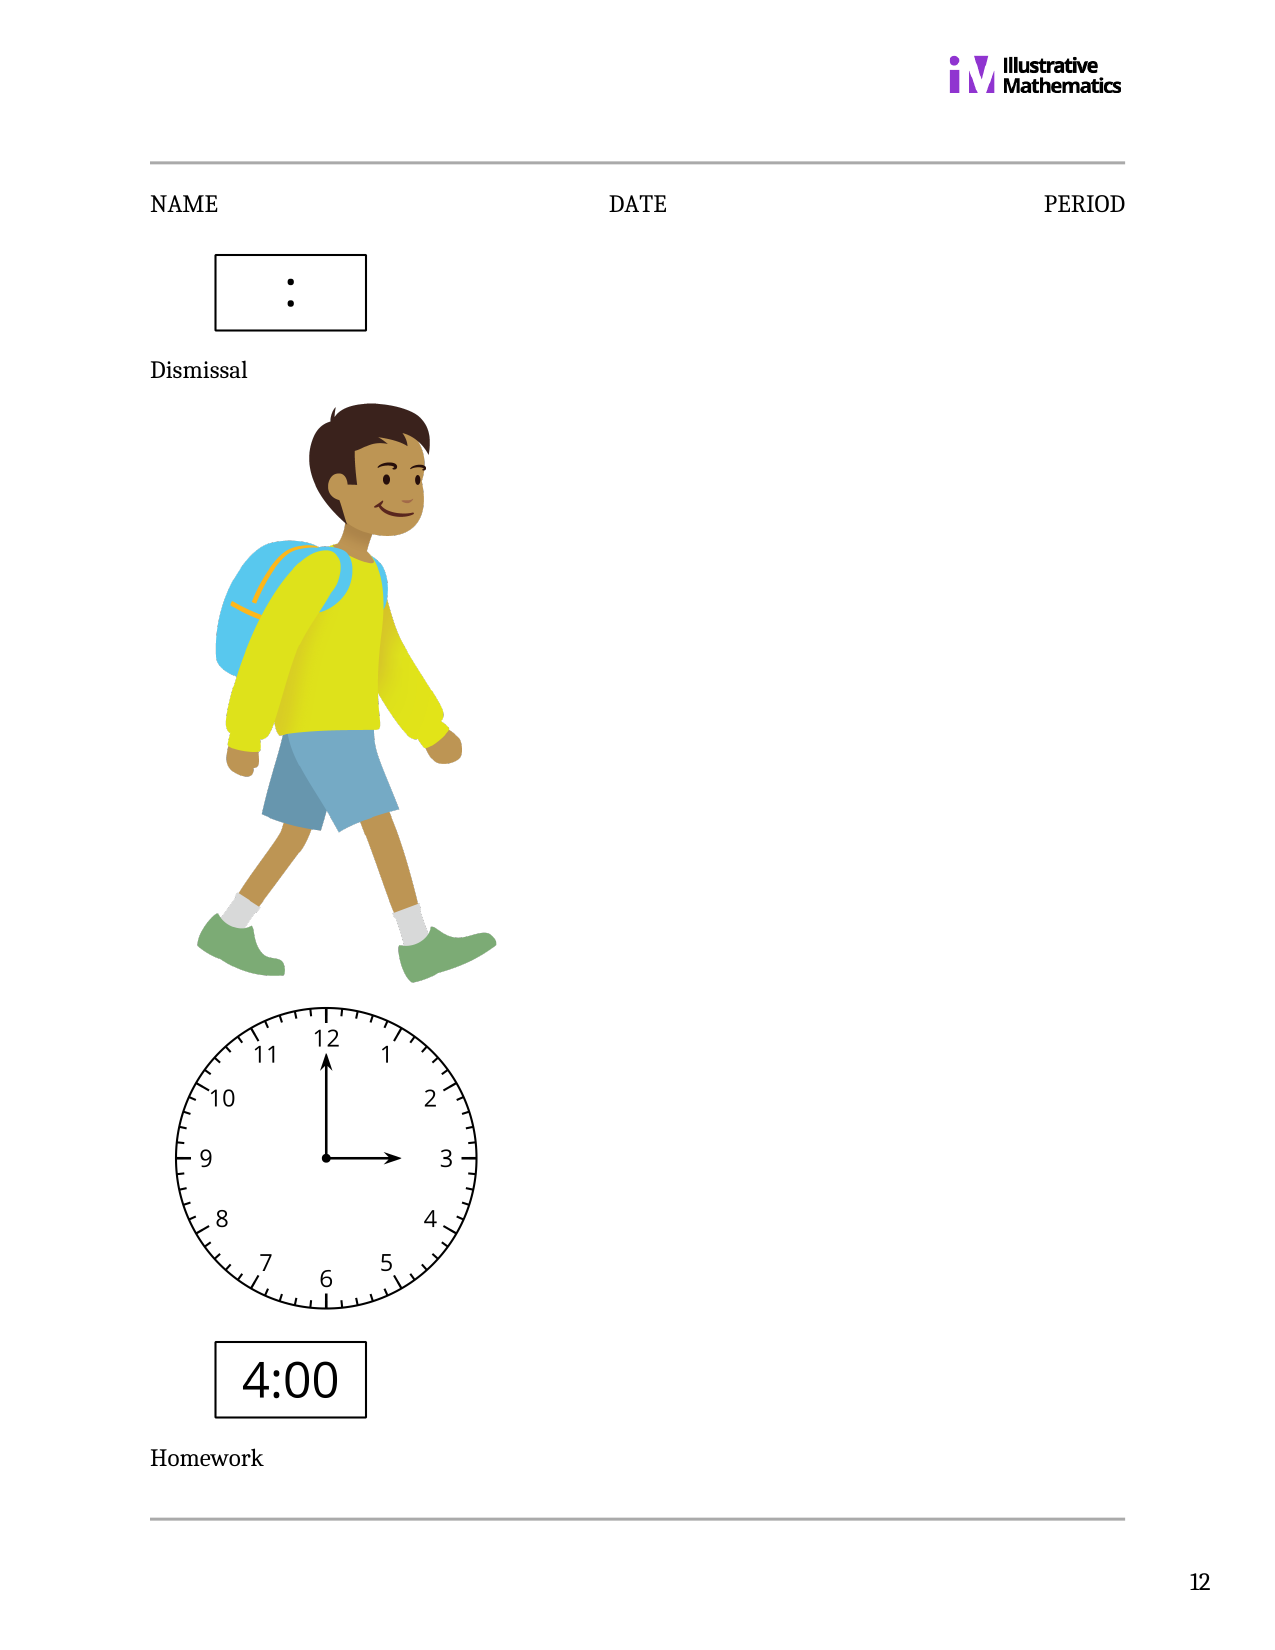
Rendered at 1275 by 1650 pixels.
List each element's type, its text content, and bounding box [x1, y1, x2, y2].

picture [168, 403, 497, 983]
text Homework [150, 1443, 1125, 1472]
picture [168, 1001, 484, 1316]
text Dismissal [150, 356, 1125, 385]
picture [168, 1334, 413, 1425]
picture [949, 55, 1121, 93]
picture [168, 247, 413, 338]
